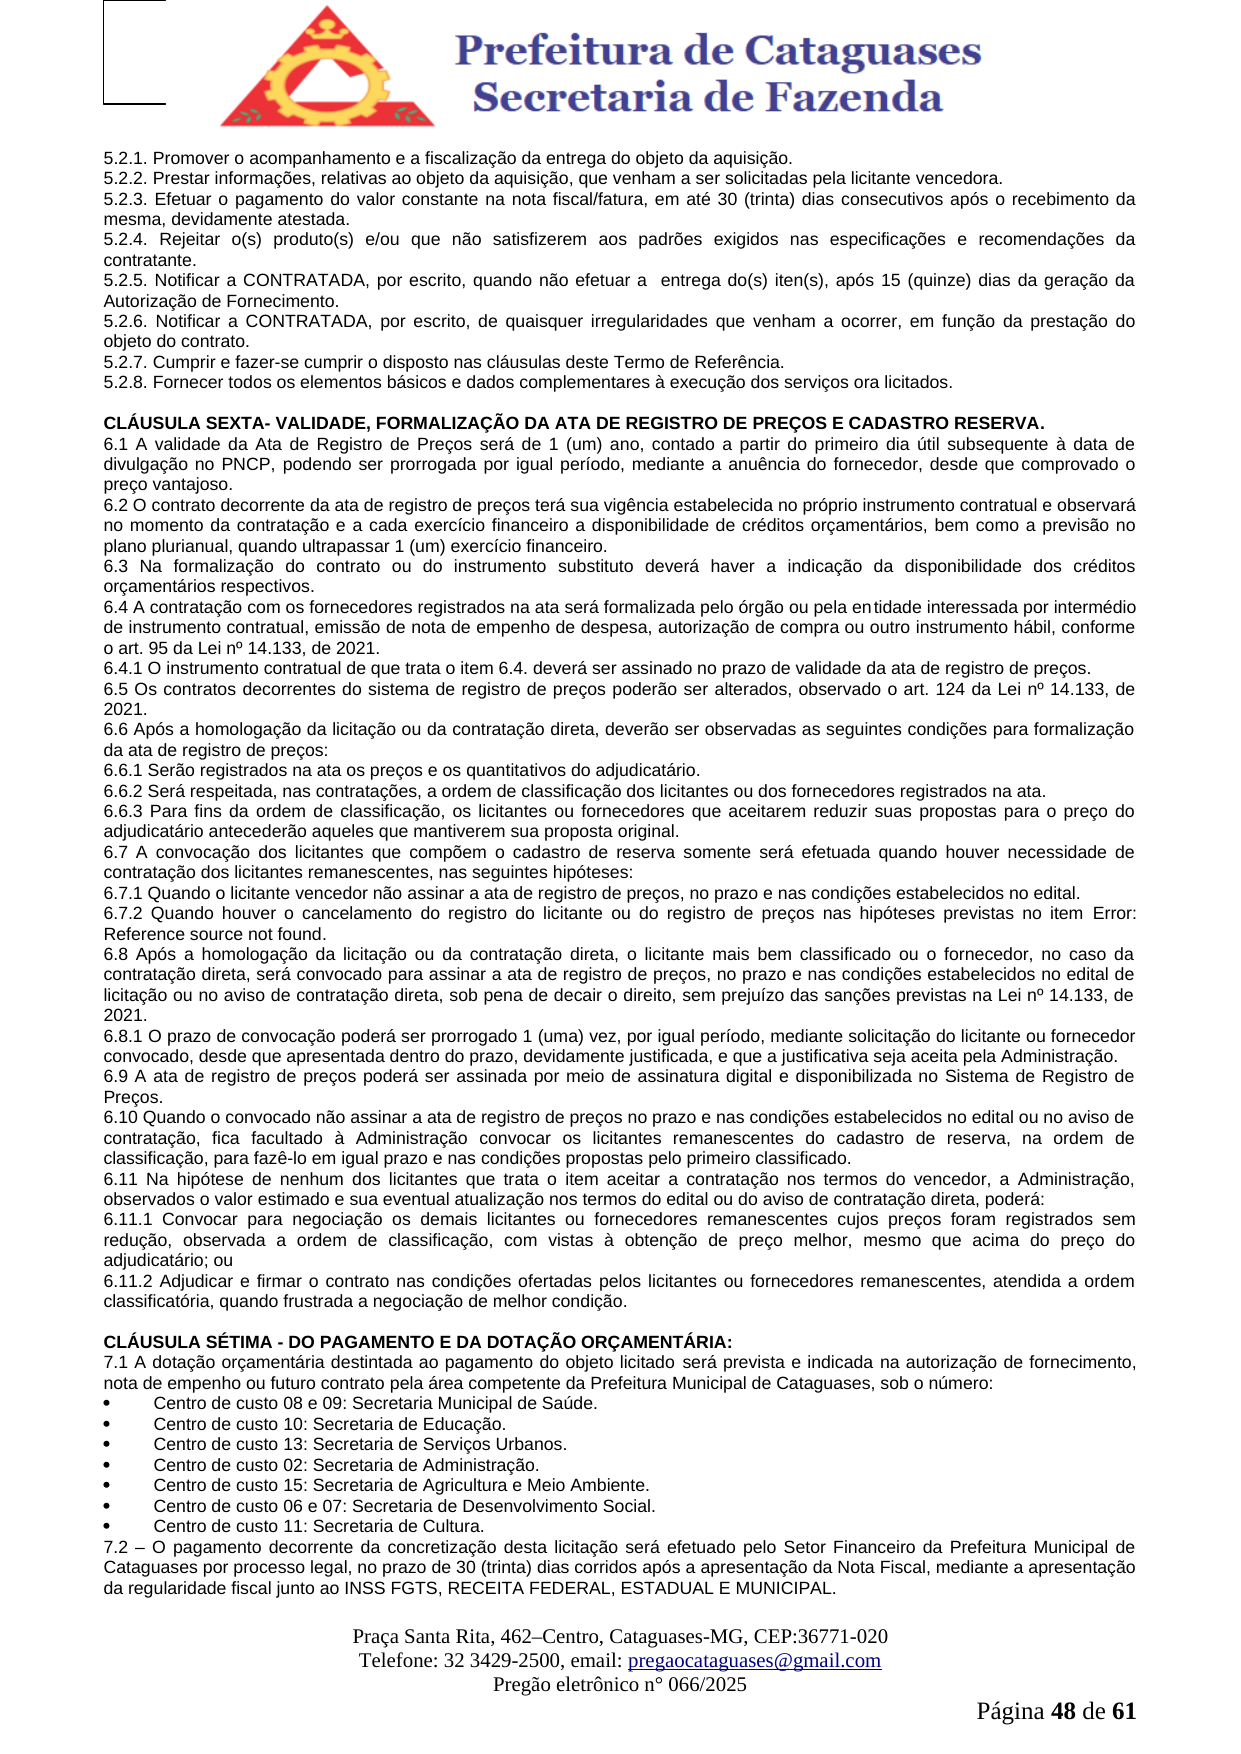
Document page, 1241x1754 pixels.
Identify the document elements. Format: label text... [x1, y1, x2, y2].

text 6.9 A ata de registro de preços poderá ser assinada por meio de assinatura digital e disponibilizada no Sistema de Registro de Preços. [103, 1066, 1137, 1107]
text CLÁUSULA SÉTIMA - DO PAGAMENTO E DA DOTAÇÃO ORÇAMENTÁRIA: [103, 1332, 1137, 1352]
list 6.3 Na formalização do contrato ou do instrumento substituto deverá haver a indicação da disponibilidade dos créditos orçamentários respectivos. [103, 556, 1137, 597]
list 5.2.7. Cumprir e fazer-se cumprir o disposto nas cláusulas deste Termo de Referência. [103, 352, 1137, 372]
list 6.4.1 O instrumento contratual de que trata o item 6.4. deverá ser assinado no prazo de validade da ata de registro de preços. [103, 658, 1137, 678]
list 6.11.1 Convocar para negociação os demais licitantes ou fornecedores remanescentes cujos preços foram registrados sem redução, observada a ordem de classificação, com vistas à obtenção de preço melhor, mesmo que acima do preço do adjudicatário; ou [103, 1209, 1137, 1270]
list 5.2.2. Prestar informações, relativas ao objeto da aquisição, que venham a ser solicitadas pela licitante vencedora. [103, 168, 1137, 188]
text 7.2 – O pagamento decorrente da concretização desta licitação será efetuado pelo Setor Financeiro da Prefeitura Municipal de Cataguases por processo legal, no prazo de 30 (trinta) dias corridos após a apresentação da Nota Fiscal, mediante a apresentação da regularidade fiscal junto ao INSS FGTS, RECEITA FEDERAL, ESTADUAL E MUNICIPAL. [103, 1537, 1137, 1598]
list 5.2.4. Rejeitar o(s) produto(s) e/ou que não satisfizerem aos padrões exigidos nas especificações e recomendações da contratante. [103, 229, 1137, 270]
text 6.6.3 Para fins da ordem de classificação, os licitantes ou fornecedores que aceitarem reduzir suas propostas para o preço do adjudicatário antecederão aqueles que mantiverem sua proposta original. [103, 801, 1137, 842]
picture [165, 0, 1075, 148]
list Centro de custo 10: Secretaria de Educação. [103, 1413, 1137, 1434]
list Centro de custo 13: Secretaria de Serviços Urbanos. [103, 1434, 1137, 1454]
list 6.7.1 Quando o licitante vencedor não assinar a ata de registro de preços, no prazo e nas condições estabelecidos no edital. [103, 882, 1137, 903]
list Centro de custo 08 e 09: Secretaria Municipal de Saúde. [103, 1393, 1137, 1413]
text 6.7 A convocação dos licitantes que compõem o cadastro de reserva somente será efetuada quando houver necessidade de contratação dos licitantes remanescentes, nas seguintes hipóteses: [103, 842, 1137, 882]
text 6.11 Na hipótese de nenhum dos licitantes que trata o item aceitar a contratação nos termos do vencedor, a Administração, observados o valor estimado e sua eventual atualização nos termos do edital ou do aviso de contratação direta, poderá: [103, 1168, 1137, 1209]
list 6.6.1 Serão registrados na ata os preços e os quantitativos do adjudicatário. [103, 760, 1137, 780]
text 6.1 A validade da Ata de Registro de Preços será de 1 (um) ano, contado a partir do primeiro dia útil subsequente à data de divulgação no PNCP, podendo ser prorrogada por igual período, mediante a anuência do fornecedor, desde que comprovado o preço vantajoso. [103, 433, 1137, 494]
list 5.2.1. Promover o acompanhamento e a fiscalização da entrega do objeto da aquisição. [103, 147, 1137, 168]
list 6.2 O contrato decorrente da ata de registro de preços terá sua vigência estabelecida no próprio instrumento contratual e observará no momento da contratação e a cada exercício financeiro a disponibilidade de créditos orçamentários, bem como a previsão no plano plurianual, quando ultrapassar 1 (um) exercício financeiro. [103, 494, 1137, 556]
list 5.2.6. Notificar a CONTRATADA, por escrito, de quaisquer irregularidades que venham a ocorrer, em função da prestação do objeto do contrato. [103, 311, 1137, 352]
list 5.2.5. Notificar a CONTRATADA, por escrito, quando não efetuar a entrega do(s) iten(s), após 15 (quinze) dias da geração da Autorização de Fornecimento. [103, 270, 1137, 311]
text 6.5 Os contratos decorrentes do sistema de registro de preços poderão ser alterados, observado o art. 124 da Lei nº 14.133, de 2021. [103, 678, 1137, 719]
list 6.8.1 O prazo de convocação poderá ser prorrogado 1 (uma) vez, por igual período, mediante solicitação do licitante ou fornecedor convocado, desde que apresentada dentro do prazo, devidamente justificada, e que a justificativa seja aceita pela Administração. [103, 1025, 1137, 1066]
list Centro de custo 11: Secretaria de Cultura. [103, 1516, 1137, 1537]
list 5.2.8. Fornecer todos os elementos básicos e dados complementares à execução dos serviços ora licitados. [103, 372, 1137, 392]
list 6.6.2 Será respeitada, nas contratações, a ordem de classificação dos licitantes ou dos fornecedores registrados na ata. [103, 780, 1137, 801]
list Centro de custo 15: Secretaria de Agricultura e Meio Ambiente. [103, 1475, 1137, 1496]
text 6.10 Quando o convocado não assinar a ata de registro de preços no prazo e nas condições estabelecidos no edital ou no aviso de contratação, fica facultado à Administração convocar os licitantes remanescentes do cadastro de reserva, na ordem de classificação, para fazê-lo em igual prazo e nas condições propostas pelo primeiro classificado. [103, 1107, 1137, 1168]
text 6.4 A contratação com os fornecedores registrados na ata será formalizada pelo órgão ou pela entidade interessada por intermédio de instrumento contratual, emissão de nota de empenho de despesa, autorização de compra ou outro instrumento hábil, conforme o art. 95 da Lei nº 14.133, de 2021. [103, 597, 1137, 658]
text 6.6 Após a homologação da licitação ou da contratação direta, deverão ser observadas as seguintes condições para formalização da ata de registro de preços: [103, 719, 1137, 760]
text 6.8 Após a homologação da licitação ou da contratação direta, o licitante mais bem classificado ou o fornecedor, no caso da contratação direta, será convocado para assinar a ata de registro de preços, no prazo e nas condições estabelecidos no edital de licitação ou no aviso de contratação direta, sob pena de decair o direito, sem prejuízo das sanções previstas na Lei nº 14.133, de 2021. [103, 944, 1137, 1025]
list Centro de custo 02: Secretaria de Administração. [103, 1454, 1137, 1475]
list 6.11.2 Adjudicar e firmar o contrato nas condições ofertadas pelos licitantes ou fornecedores remanescentes, atendida a ordem classificatória, quando frustrada a negociação de melhor condição. [103, 1270, 1137, 1311]
list 5.2.3. Efetuar o pagamento do valor constante na nota fiscal/fatura, em até 30 (trinta) dias consecutivos após o recebimento da mesma, devidamente atestada. [103, 188, 1137, 229]
text 7.1 A dotação orçamentária destintada ao pagamento do objeto licitado será prevista e indicada na autorização de fornecimento, nota de empenho ou futuro contrato pela área competente da Prefeitura Municipal de Cataguases, sob o número: [103, 1352, 1137, 1393]
list CLÁUSULA SEXTA- VALIDADE, FORMALIZAÇÃO DA ATA DE REGISTRO DE PREÇOS E CADASTRO RESERVA. [103, 413, 1137, 433]
list Centro de custo 06 e 07: Secretaria de Desenvolvimento Social. [103, 1496, 1137, 1516]
